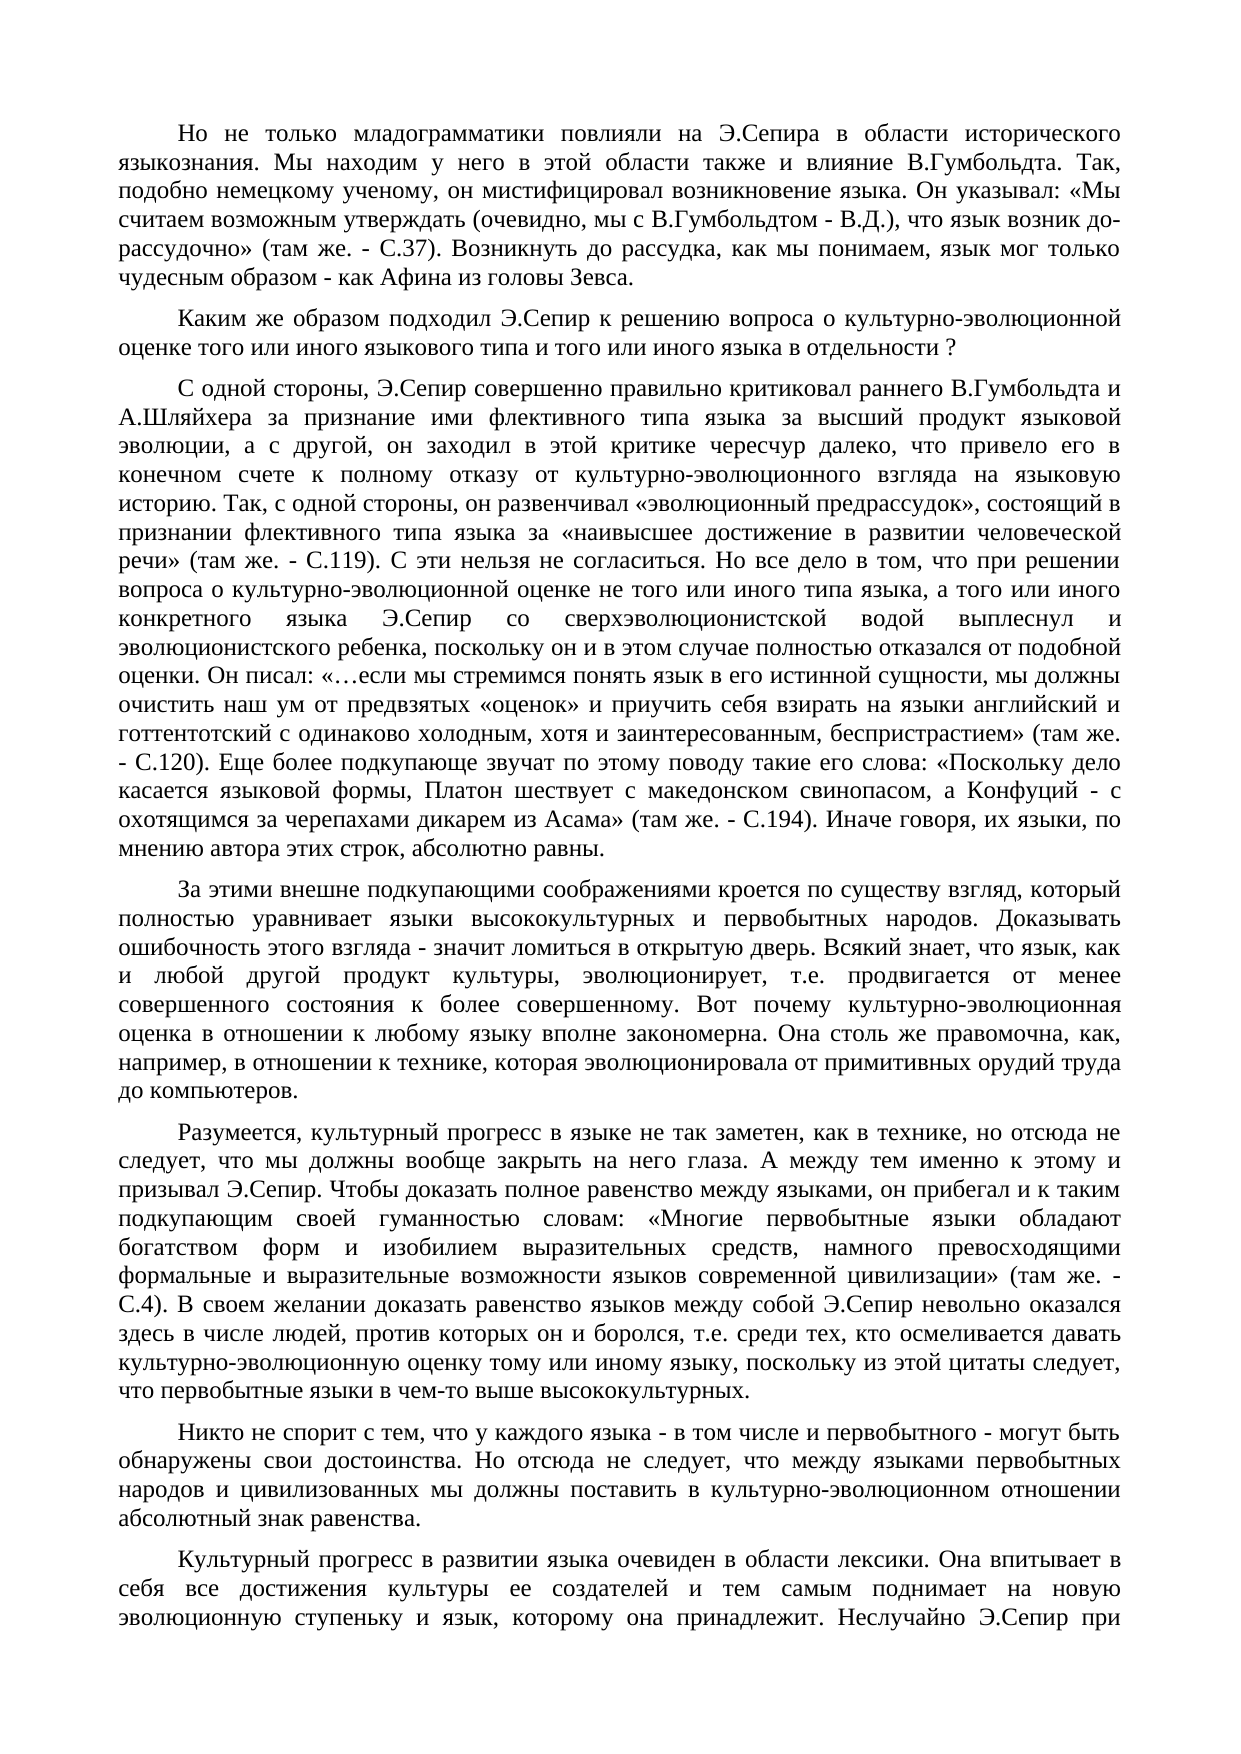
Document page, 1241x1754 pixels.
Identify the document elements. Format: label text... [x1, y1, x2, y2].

text Каким же образом подходил Э.Сепир к решению вопроса о культурно-эволюционной оценке того или иного языкового типа и того или иного языка в отдельности ? [118, 303, 1122, 361]
text За этими внешне подкупающими соображениями кроется по существу взгляд, который полностью уравнивает языки высококультурных и первобытных народов. Доказывать ошибочность этого взгляда - значит ломиться в открытую дверь. Всякий знает, что язык, как и любой другой продукт культуры, эволюционирует, т.е. продвигается от менее совершенного состояния к более совершенному. Вот почему культурно-эволюционная оценка в отношении к любому языку вполне закономерна. Она столь же правомочна, как, например, в отношении к технике, которая эволюционировала от примитивных орудий труда до компьютеров. [118, 874, 1122, 1104]
text Разумеется, культурный прогресс в языке не так заметен, как в технике, но отсюда не следует, что мы должны вообще закрыть на него глаза. А между тем именно к этому и призывал Э.Сепир. Чтобы доказать полное равенство между языками, он прибегал и к таким подкупающим своей гуманностью словам: «Многие первобытные языки обладают богатством форм и изобилием выразительных средств, намного превосходящими формальные и выразительные возможности языков современной цивилизации» (там же. - С.4). В своем желании доказать равенство языков между собой Э.Сепир невольно оказался здесь в числе людей, против которых он и боролся, т.е. среди тех, кто осмеливается давать культурно-эволюционную оценку тому или иному языку, поскольку из этой цитаты следует, что первобытные языки в чем-то выше высококультурных. [118, 1117, 1122, 1404]
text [118, 1544, 1122, 1631]
text С одной стороны, Э.Сепир совершенно правильно критиковал раннего В.Гумбольдта и А.Шляйхера за признание ими флективного типа языка за высший продукт языковой эволюции, а с другой, он заходил в этой критике чересчур далеко, что привело его в конечном счете к полному отказу от культурно-эволюционного взгляда на языковую историю. Так, с одной стороны, он развенчивал «эволюционный предрассудок», состоящий в признании флективного типа языка за «наивысшее достижение в развитии человеческой речи» (там же. - С.119). С эти нельзя не согласиться. Но все дело в том, что при решении вопроса о культурно-эволюционной оценке не того или иного типа языка, а того или иного конкретного языка Э.Сепир со сверхэволюционистской водой выплеснул и эволюционистского ребенка, поскольку он и в этом случае полностью отказался от подобной оценки. Он писал: «…если мы стремимся понять язык в его истинной сущности, мы должны очистить наш ум от предвзятых «оценок» и приучить себя взирать на языки английский и готтентотский с одинаково холодным, хотя и заинтересованным, беспристрастием» (там же. - С.120). Еще более подкупающе звучат по этому поводу такие его слова: «Поскольку дело касается языковой формы, Платон шествует с македонском свинопасом, а Конфуций - с охотящимся за черепахами дикарем из Асама» (там же. - С.194). Иначе говоря, их языки, по мнению автора этих строк, абсолютно равны. [118, 373, 1122, 862]
text Но не только младограмматики повлияли на Э.Сепира в области исторического языкознания. Мы находим у него в этой области также и влияние В.Гумбольдта. Так, подобно немецкому ученому, он мистифицировал возникновение языка. Он указывал: «Мы считаем возможным утверждать (очевидно, мы с В.Гумбольдтом - В.Д.), что язык возник до-рассудочно» (там же. - С.37). Возникнуть до рассудка, как мы понимаем, язык мог только чудесным образом - как Афина из головы Зевса. [118, 118, 1122, 291]
text Никто не спорит с тем, что у каждого языка - в том числе и первобытного - могут быть обнаружены свои достоинства. Но отсюда не следует, что между языками первобытных народов и цивилизованных мы должны поставить в культурно-эволюционном отношении абсолютный знак равенства. [118, 1417, 1122, 1532]
